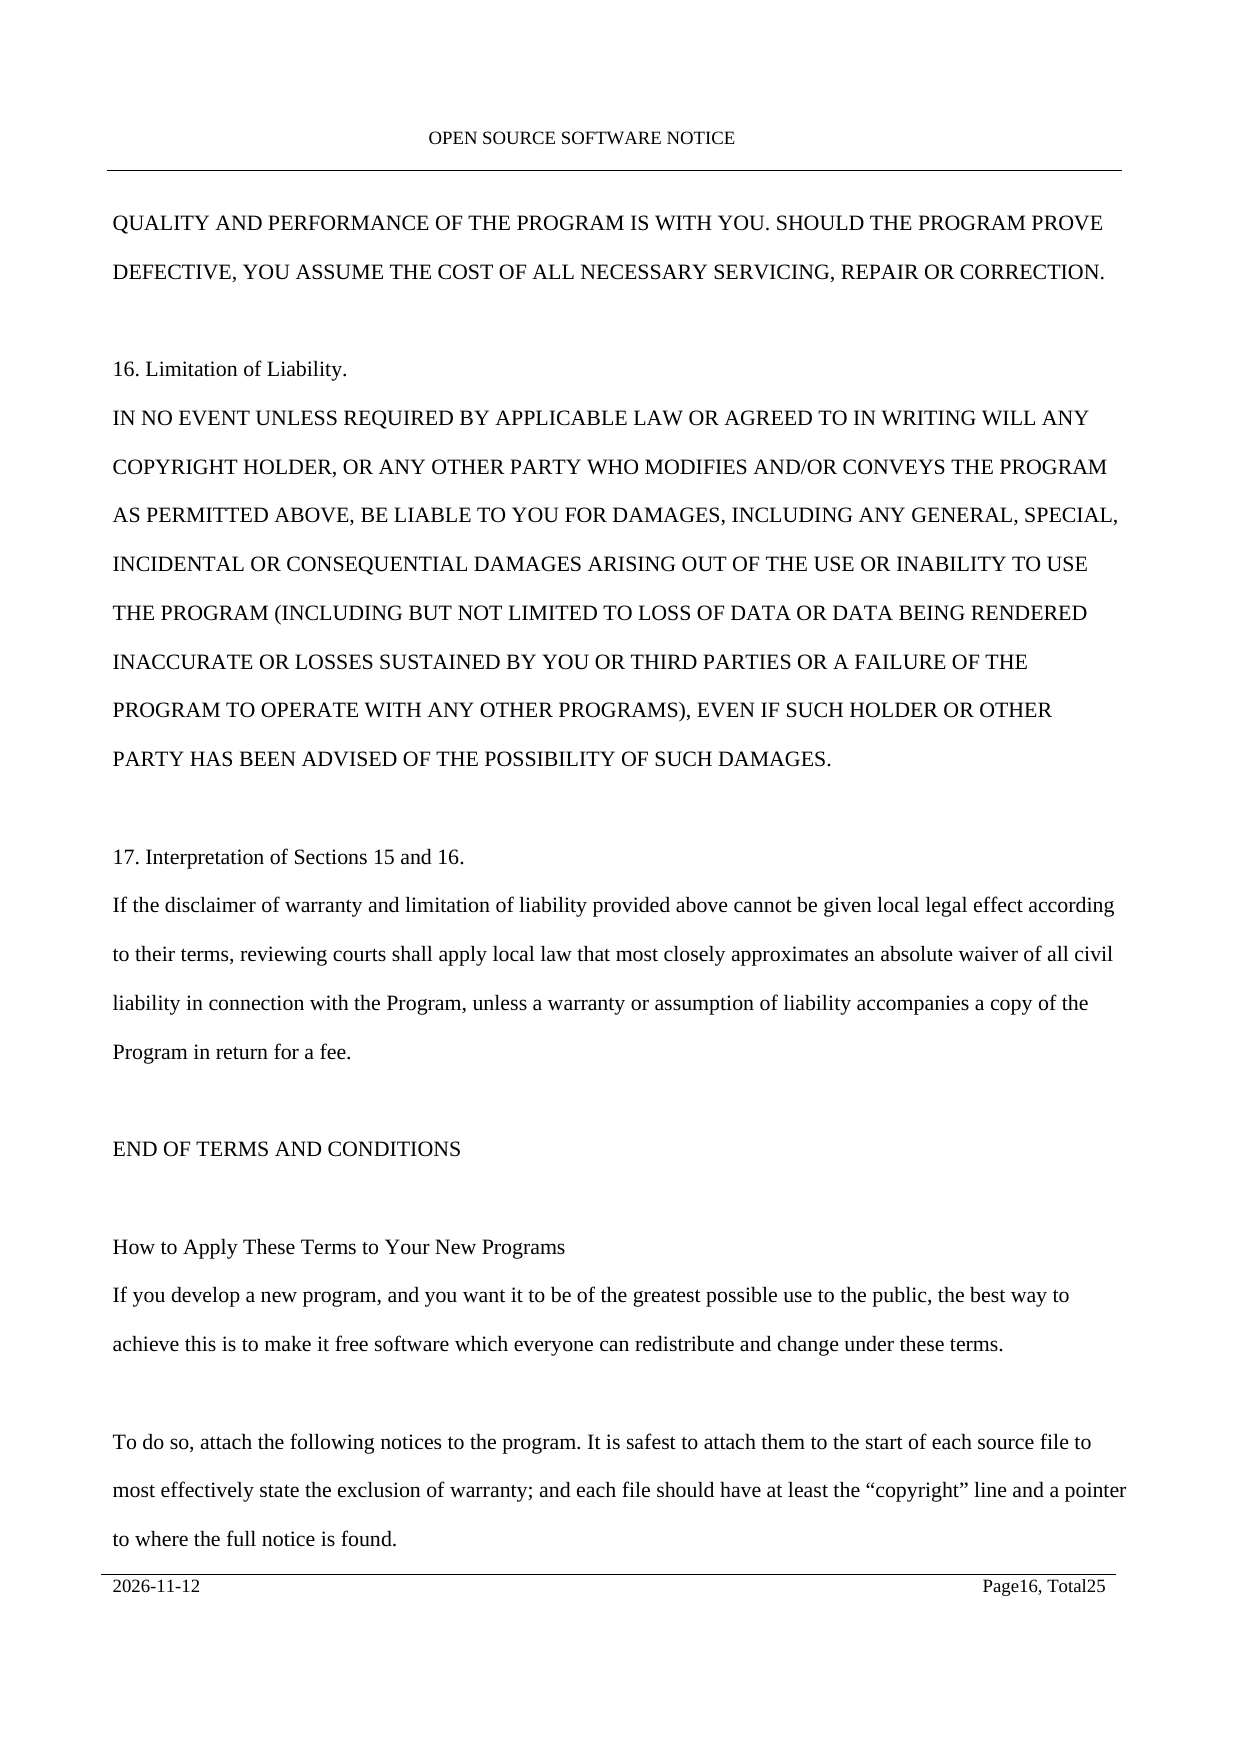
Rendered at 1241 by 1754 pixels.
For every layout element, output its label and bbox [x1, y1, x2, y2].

text [112, 206, 1128, 1555]
